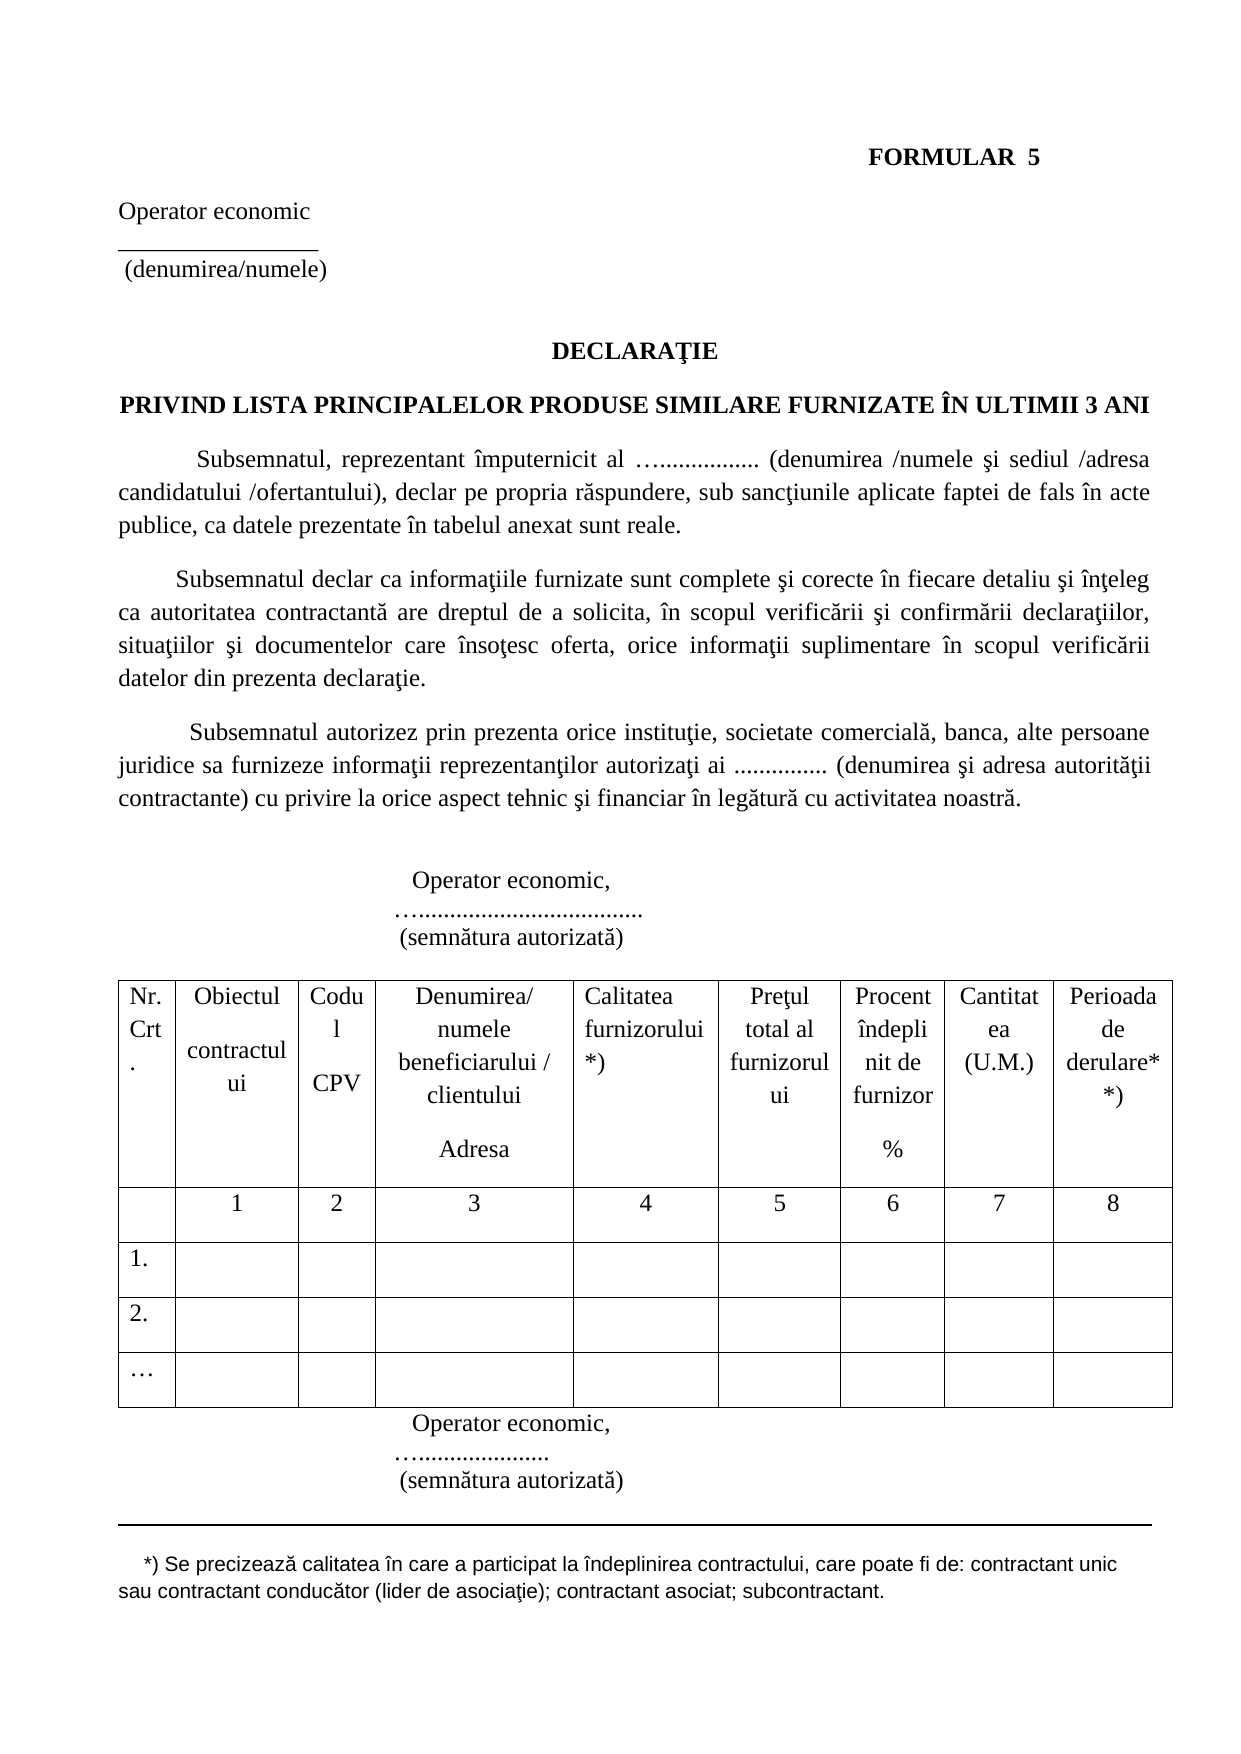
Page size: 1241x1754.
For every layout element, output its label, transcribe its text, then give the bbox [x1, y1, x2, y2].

table_cell [719, 1298, 840, 1352]
text ________________ [118, 225, 1152, 254]
table_cell 6 [841, 1188, 944, 1242]
table_header Nr. Crt. [119, 981, 175, 1187]
table_cell 1. [119, 1243, 175, 1297]
text Subsemnatul autorizez prin prezenta orice instituţie, societate comercială, banca, alte persoane juridice sa furnizeze informaţii reprezentanţilor autorizaţi ai ............... (denumirea şi adresa autorităţii contractante) cu privire la orice aspect tehnic şi financiar în legătură cu activitatea noastră. [118, 717, 1152, 812]
text Subsemnatul declar ca informaţiile furnizate sunt complete şi corecte în fiecare detaliu şi înţeleg ca autoritatea contractantă are dreptul de a solicita, în scopul verificării şi confirmării declaraţiilor, situaţiilor şi documentelor care însoţesc oferta, orice informaţii suplimentare în scopul verificării datelor din prezenta declaraţie. [118, 564, 1152, 692]
text Subsemnatul, reprezentant împuternicit al …................ (denumirea /numele şi sediul /adresa candidatului /ofertantului), declar pe propria răspundere, sub sancţiunile aplicate faptei de fals în acte publice, ca datele prezentate în tabelul anexat sunt reale. [118, 444, 1152, 539]
table_header Obiectul contractului [176, 981, 298, 1187]
table_cell [945, 1353, 1053, 1407]
table_cell [376, 1243, 573, 1297]
table_cell 2. [119, 1298, 175, 1352]
table_cell [1054, 1298, 1172, 1352]
table_cell [574, 1298, 718, 1352]
table_cell 2 [299, 1188, 375, 1242]
table_cell [574, 1243, 718, 1297]
table_cell [574, 1353, 718, 1407]
table_cell [299, 1298, 375, 1352]
text PRIVIND LISTA PRINCIPALELOR PRODUSE SIMILARE FURNIZATE ÎN ULTIMII 3 ANI [118, 390, 1152, 419]
table_cell 3 [376, 1188, 573, 1242]
table_cell [299, 1353, 375, 1407]
table_cell 1 [176, 1188, 298, 1242]
table_cell [1054, 1243, 1172, 1297]
table_cell 7 [945, 1188, 1053, 1242]
table_cell [841, 1353, 944, 1407]
text *) Se precizează calitatea în care a participat la îndeplinirea contractului, care poate fi de: contractant unic sau contractant conducător (lider de asociaţie); contractant asociat; subcontractant. [118, 1551, 1152, 1603]
table_cell 5 [719, 1188, 840, 1242]
table_cell [176, 1298, 298, 1352]
table_cell [841, 1298, 944, 1352]
text (denumirea/numele) [118, 254, 1152, 283]
table_header Calitatea furnizorului*) [574, 981, 718, 1187]
table_cell [719, 1243, 840, 1297]
text (semnătura autorizată) [118, 922, 1152, 951]
table_cell [945, 1298, 1053, 1352]
text DECLARAŢIE [118, 336, 1152, 365]
table_cell [376, 1298, 573, 1352]
text ….................................... [118, 894, 1152, 922]
table_cell [945, 1243, 1053, 1297]
text (semnătura autorizată) [118, 1465, 1152, 1494]
table_cell [376, 1353, 573, 1407]
table_header Denumirea/numele beneficiarului / clientului Adresa [376, 981, 573, 1187]
table_cell [176, 1353, 298, 1407]
table_cell [1054, 1353, 1172, 1407]
table_cell [299, 1243, 375, 1297]
text FORMULAR 5 [118, 142, 1152, 171]
table_header Perioada de derulare**) [1054, 981, 1172, 1187]
table_cell 8 [1054, 1188, 1172, 1242]
table_cell [119, 1188, 175, 1242]
table_cell … [119, 1353, 175, 1407]
table_cell [719, 1353, 840, 1407]
table_cell [841, 1243, 944, 1297]
table_cell [176, 1243, 298, 1297]
table_header Cantitatea (U.M.) [945, 981, 1053, 1187]
table_header Procent îndeplinit de furnizor % [841, 981, 944, 1187]
table_header Preţul total al furnizorului [719, 981, 840, 1187]
text Operator economic, [118, 1408, 1152, 1437]
text Operator economic, [118, 865, 1152, 894]
table_header Codul CPV [299, 981, 375, 1187]
table_cell 4 [574, 1188, 718, 1242]
text …..................... [118, 1437, 1152, 1465]
text Operator economic [118, 196, 1152, 225]
